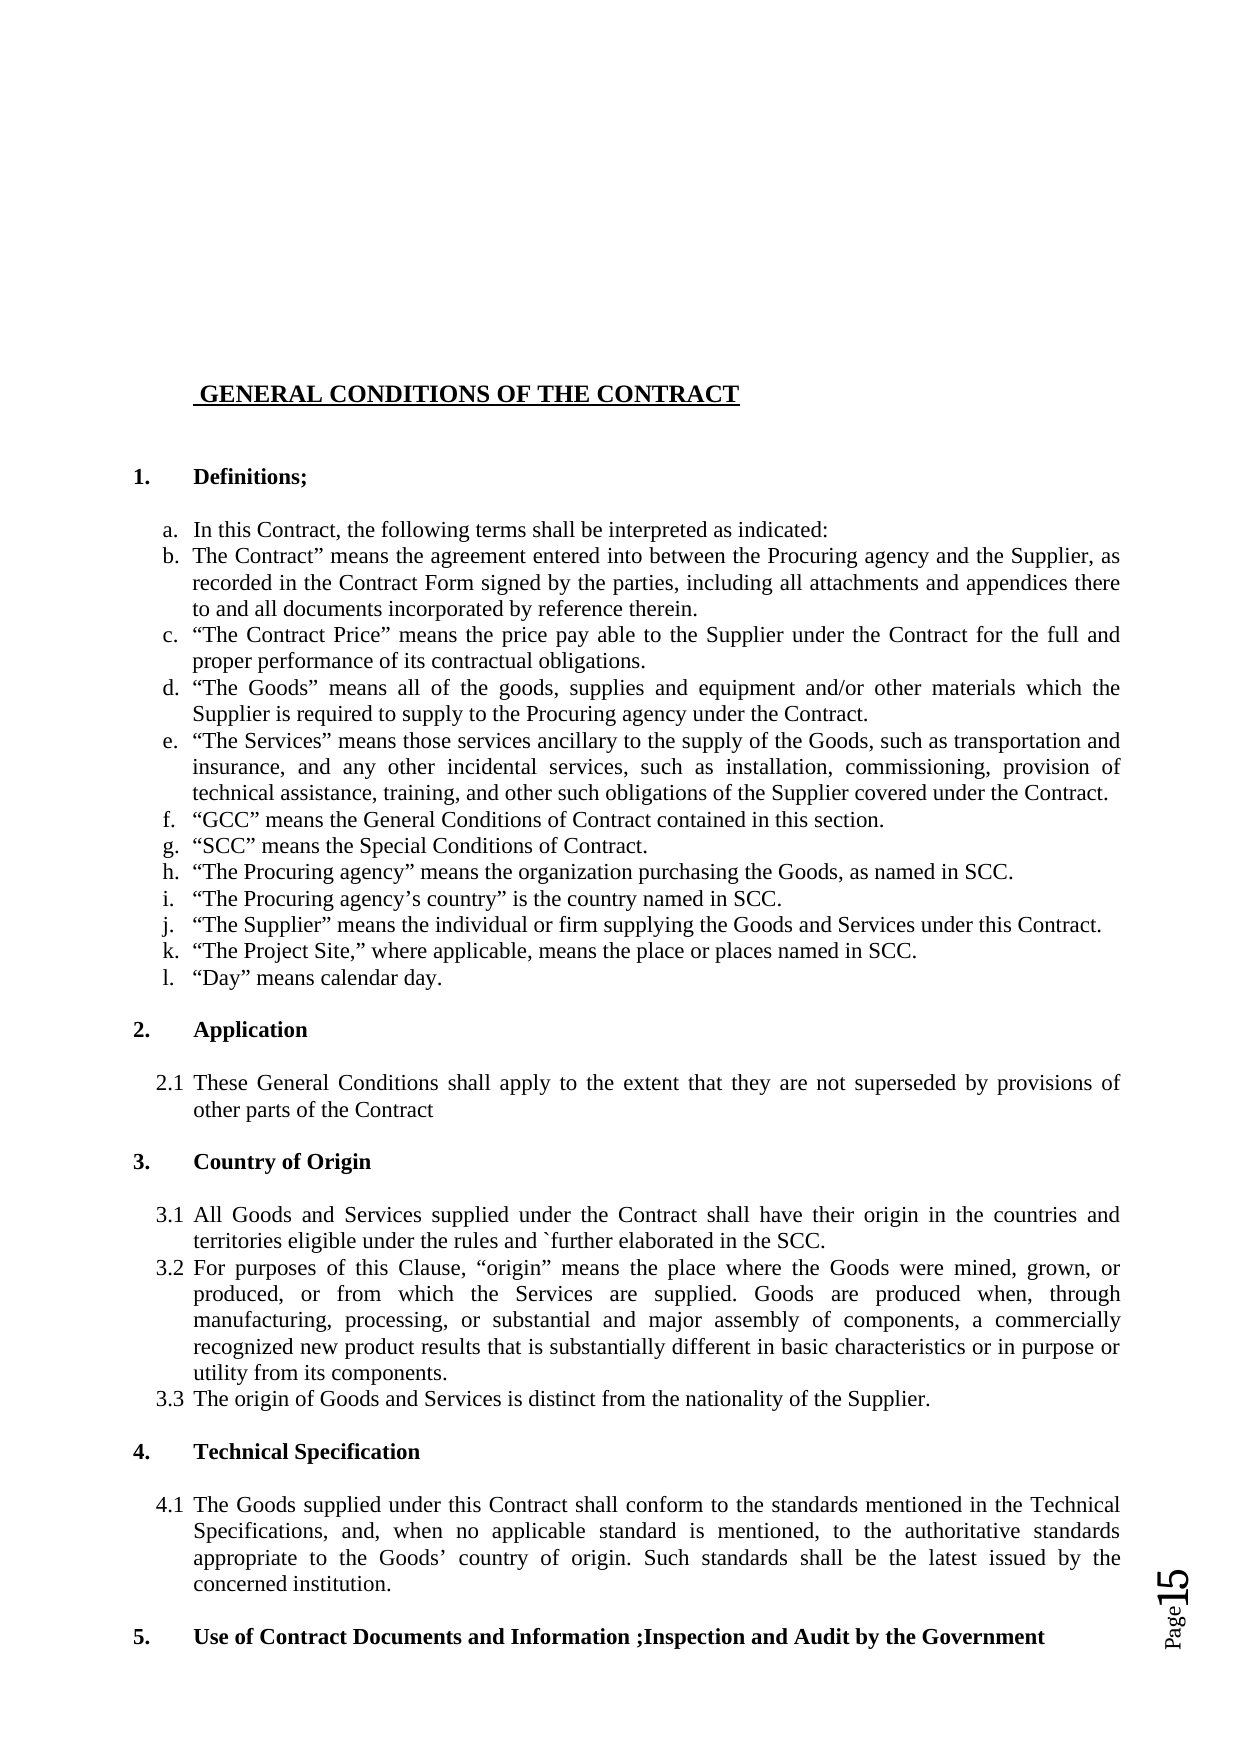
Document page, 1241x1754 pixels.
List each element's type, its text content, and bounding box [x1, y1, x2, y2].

list “GCC” means the General Conditions of Contract contained in this section. [162, 806, 1122, 832]
list For purposes of this Clause, “origin” means the place where the Goods were mined, grown, or produced, or from which the Services are supplied. Goods are produced when, through manufacturing, processing, or substantial and major assembly of components, a commercially recognized new product results that is substantially different in basic characteristics or in purpose or utility from its components. [156, 1254, 1122, 1386]
list The Goods supplied under this Contract shall conform to the standards mentioned in the Technical Specifications, and, when no applicable standard is mentioned, to the authoritative standards appropriate to the Goods’ country of origin. Such standards shall be the latest issued by the concerned institution. [156, 1491, 1122, 1596]
list These General Conditions shall apply to the extent that they are not superseded by provisions of other parts of the Contract [156, 1069, 1122, 1122]
list “The Services” means those services ancillary to the supply of the Goods, such as transportation and insurance, and any other incidental services, such as installation, commissioning, provision of technical assistance, training, and other such obligations of the Supplier covered under the Contract. [162, 727, 1122, 806]
list “The Supplier” means the individual or firm supplying the Goods and Services under this Contract. [162, 911, 1122, 937]
list Definitions; [133, 463, 1122, 489]
list The origin of Goods and Services is distinct from the nationality of the Supplier. [156, 1386, 1122, 1412]
list GENERAL CONDITIONS OF THE CONTRACT [193, 379, 1113, 408]
list “The Procuring agency” means the organization purchasing the Goods, as named in SCC. [162, 858, 1122, 885]
list In this Contract, the following terms shall be interpreted as indicated: [162, 516, 1122, 542]
list “The Procuring agency’s country” is the country named in SCC. [162, 885, 1122, 911]
list “The Contract Price” means the price pay able to the Supplier under the Contract for the full and proper performance of its contractual obligations. [162, 621, 1122, 674]
list The Contract” means the agreement entered into between the Procuring agency and the Supplier, as recorded in the Contract Form signed by the parties, including all attachments and appendices there to and all documents incorporated by reference therein. [162, 542, 1122, 621]
list “SCC” means the Special Conditions of Contract. [162, 832, 1122, 858]
list Technical Specification [133, 1438, 1122, 1464]
list Application [133, 1017, 1122, 1043]
list Country of Origin [133, 1148, 1122, 1175]
list All Goods and Services supplied under the Contract shall have their origin in the countries and territories eligible under the rules and `further elaborated in the SCC. [156, 1201, 1122, 1254]
list “The Goods” means all of the goods, supplies and equipment and/or other materials which the Supplier is required to supply to the Procuring agency under the Contract. [162, 674, 1122, 727]
list Use of Contract Documents and Information ;Inspection and Audit by the Government [133, 1623, 1122, 1649]
list “The Project Site,” where applicable, means the place or places named in SCC. [162, 937, 1122, 964]
list “Day” means calendar day. [162, 964, 1122, 990]
